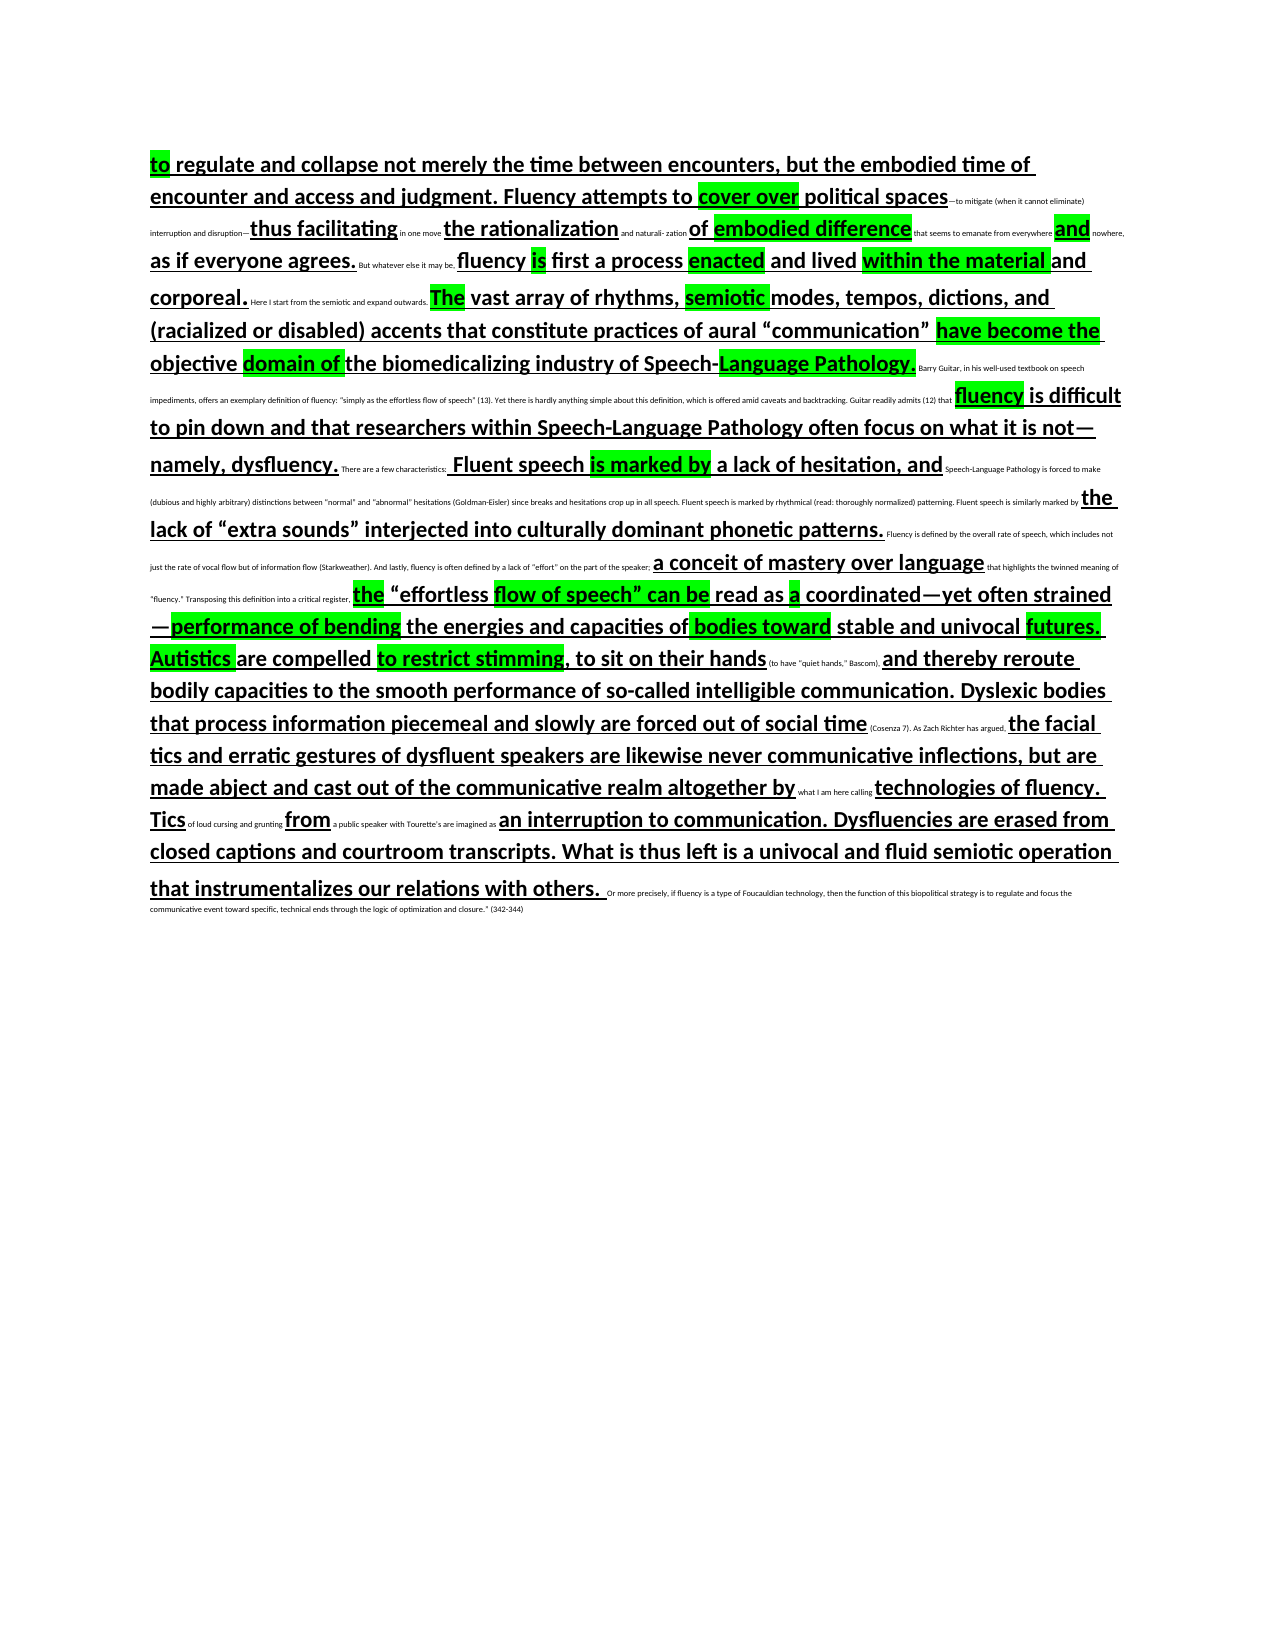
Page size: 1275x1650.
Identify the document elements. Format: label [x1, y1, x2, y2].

text [150, 150, 1125, 915]
